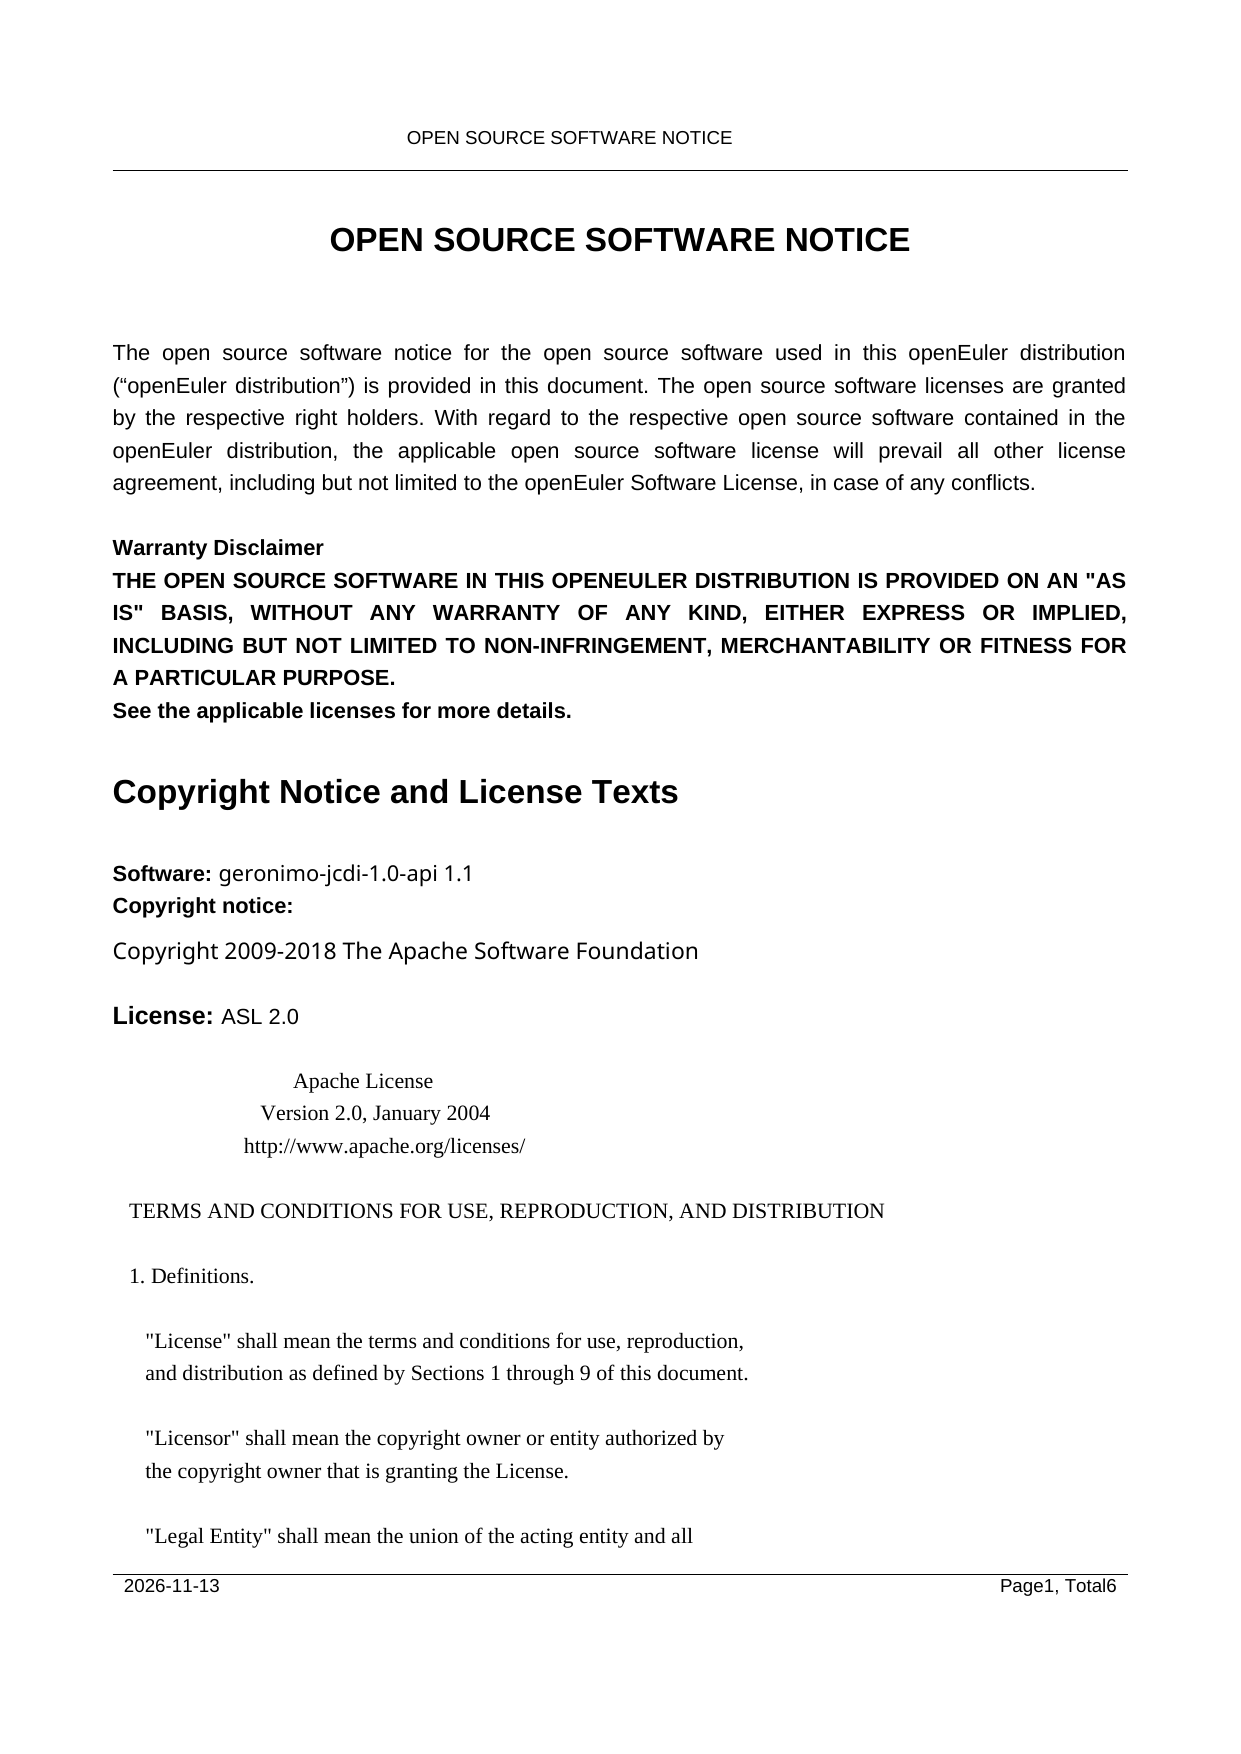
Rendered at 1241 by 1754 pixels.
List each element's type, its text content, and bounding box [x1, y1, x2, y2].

text OPEN SOURCE SOFTWARE NOTICE [112, 206, 1128, 271]
text Copyright notice: [112, 889, 1128, 921]
text License: ASL 2.0 [112, 999, 1128, 1031]
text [112, 1031, 1128, 1551]
text Copyright Notice and License Texts [112, 759, 1128, 824]
title Software: geronimo-jcdi-1.0-api 1.1 [112, 856, 1128, 889]
text THE OPEN SOURCE SOFTWARE IN THIS OPENEULER DISTRIBUTION IS PROVIDED ON AN "AS IS" BASIS, WITHOUT ANY WARRANTY OF ANY KIND, EITHER EXPRESS OR IMPLIED, INCLUDING BUT NOT LIMITED TO NON-INFRINGEMENT, MERCHANTABILITY OR FITNESS FOR A PARTICULAR PURPOSE. See the applicable licenses for more details. [112, 564, 1128, 726]
text Copyright 2009-2018 The Apache Software Foundation [112, 934, 1128, 999]
text Warranty Disclaimer [112, 531, 1128, 564]
text The open source software notice for the open source software used in this openEuler distribution (“openEuler distribution”) is provided in this document. The open source software licenses are granted by the respective right holders. With regard to the respective open source software contained in the openEuler distribution, the applicable open source software license will prevail all other license agreement, including but not limited to the openEuler Software License, in case of any conflicts. [112, 336, 1128, 499]
